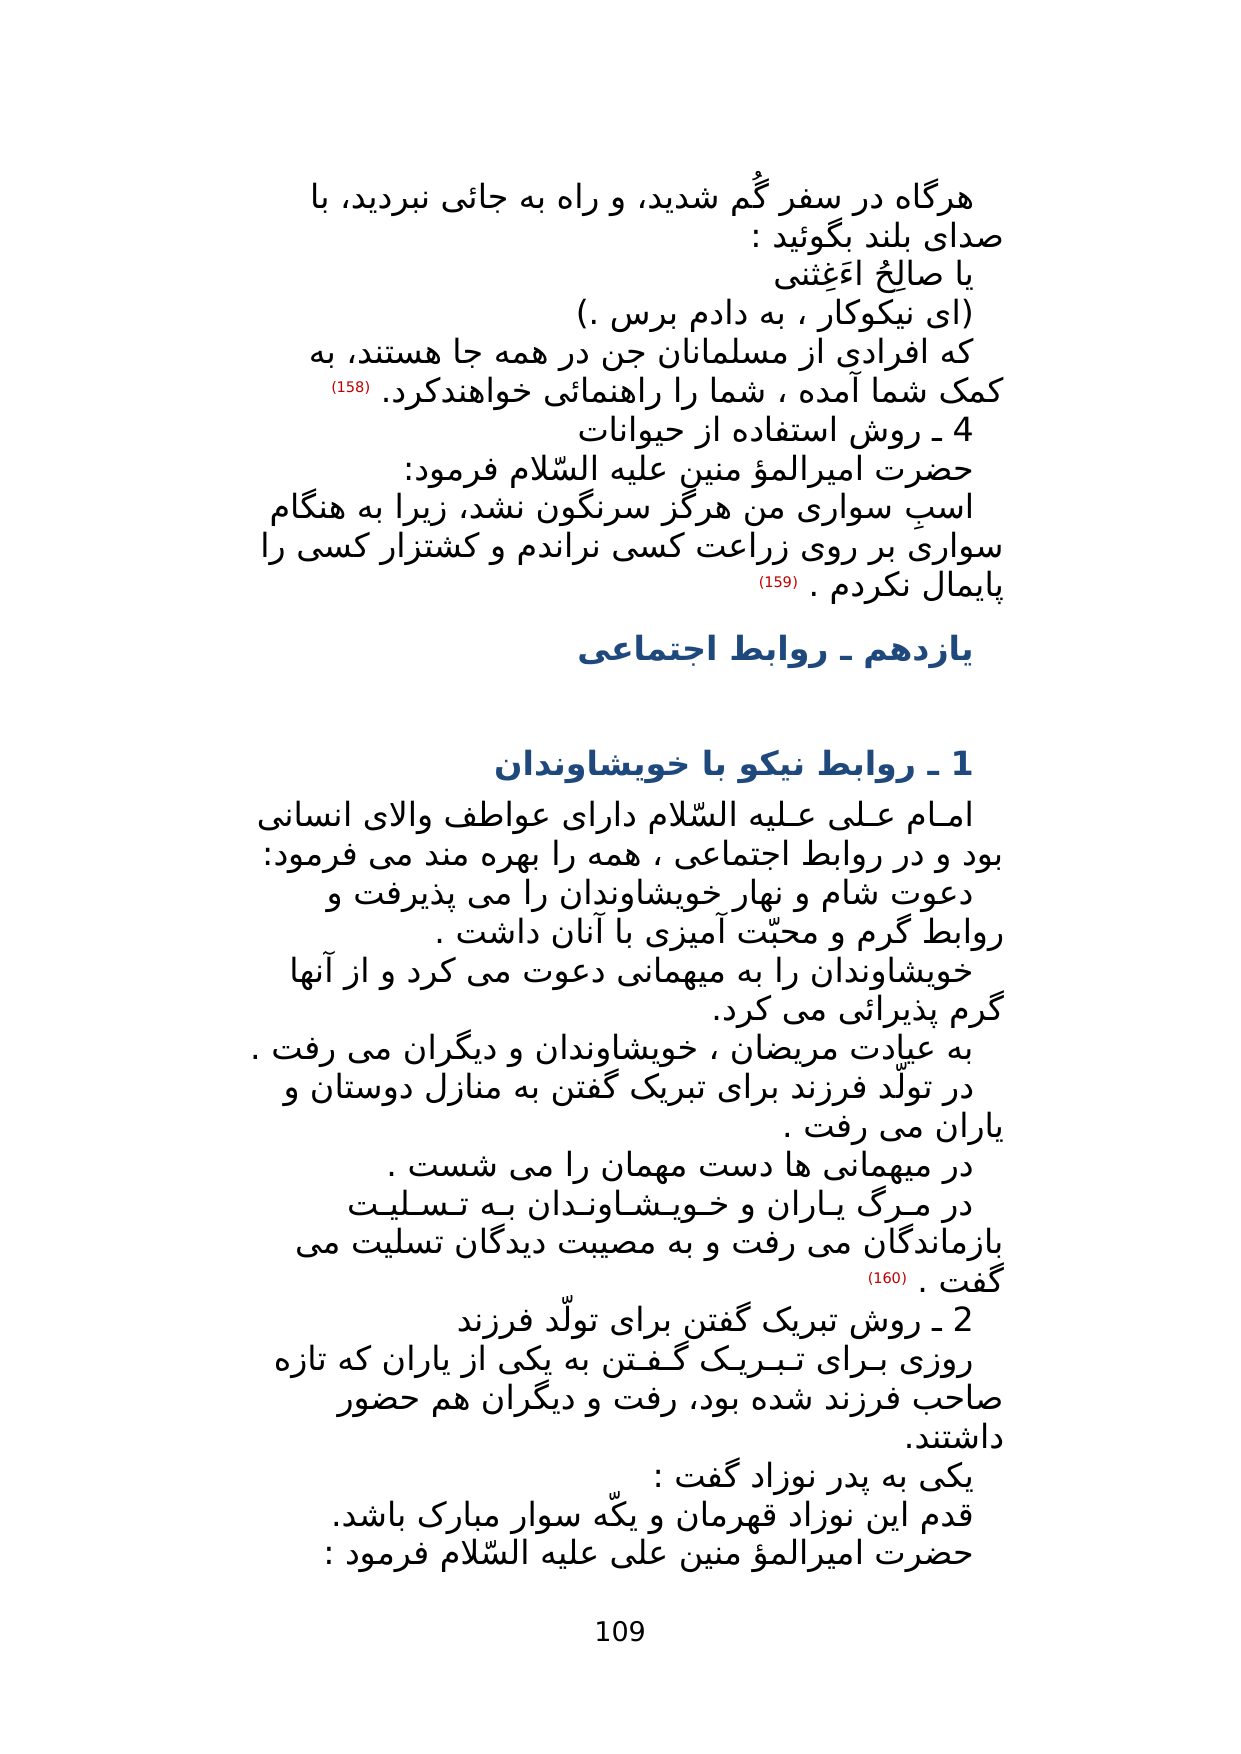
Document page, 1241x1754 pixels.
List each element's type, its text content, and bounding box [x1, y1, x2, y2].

subtitle 1 ـ روابط نیکو با خویشاوندان [236, 744, 1004, 783]
text که افرادی از مسلمانان جن در همه جا هستند، به کمک شما آمده ، شما را راهنمائی خواهندکرد. (158) [236, 333, 1004, 410]
text در تولّد فرزند برای تبریک گفتن به منازل دوستان و یاران می رفت . [236, 1068, 1004, 1145]
text حضرت امیرالمؤ منین علیه السّلام فرمود: [236, 449, 1004, 488]
subtitle یازدهم ـ روابط اجتماعی [236, 629, 1004, 668]
text یا صالِحُ اءَغِثنی [236, 255, 1004, 294]
text در میهمانی ها دست مهمان را می شست . [236, 1145, 1004, 1184]
text قدم این نوزاد قهرمان و یکّه سوار مبارک باشد. [236, 1495, 1004, 1534]
text یکی به پدر نوزاد گفت : [236, 1456, 1004, 1495]
text 2 ـ روش تبریک گفتن برای تولّد فرزند [236, 1301, 1004, 1339]
text به عیادت مریضان ، خویشاوندان و دیگران می رفت . [236, 1029, 1004, 1068]
text 4 ـ روش استفاده از حیوانات [236, 410, 1004, 449]
text حضرت امیرالمؤ منین علی علیه السّلام فرمود : [236, 1534, 1004, 1573]
text (ای نیکوکار ، به دادم برس .) [236, 294, 1004, 333]
text اسبِ سواری من هرگز سرنگون نشد، زیرا به هنگام سواری بر روی زراعت کسی نراندم و کشتزار کسی را پایمال نکردم . (159) [236, 488, 1004, 604]
text هرگاه در سفر گُم شدید، و راه به جائی نبردید، با صدای بلند بگوئید : [236, 177, 1004, 255]
text در مـرگ یـاران و خـویـشـاونـدان بـه تـسـلیـت بازماندگان می رفت و به مصیبت دیدگان تسلیت می گفت . (160) [236, 1184, 1004, 1301]
text خویشاوندان را به میهمانی دعوت می کرد و از آنها گرم پذیرائی می کرد. [236, 951, 1004, 1029]
text دعوت شام و نهار خویشاوندان را می پذیرفت و روابط گرم و محبّت آمیزی با آنان داشت . [236, 873, 1004, 951]
text روزی بـرای تـبـریـک گـفـتن به یکی از یاران که تازه صاحب فرزند شده بود، رفت و دیگران هم حضور داشتند. [236, 1339, 1004, 1456]
text امـام عـلی عـلیه السّلام دارای عواطف والای انسانی بود و در روابط اجتماعی ، همه را بهره مند می فرمود: [236, 796, 1004, 873]
